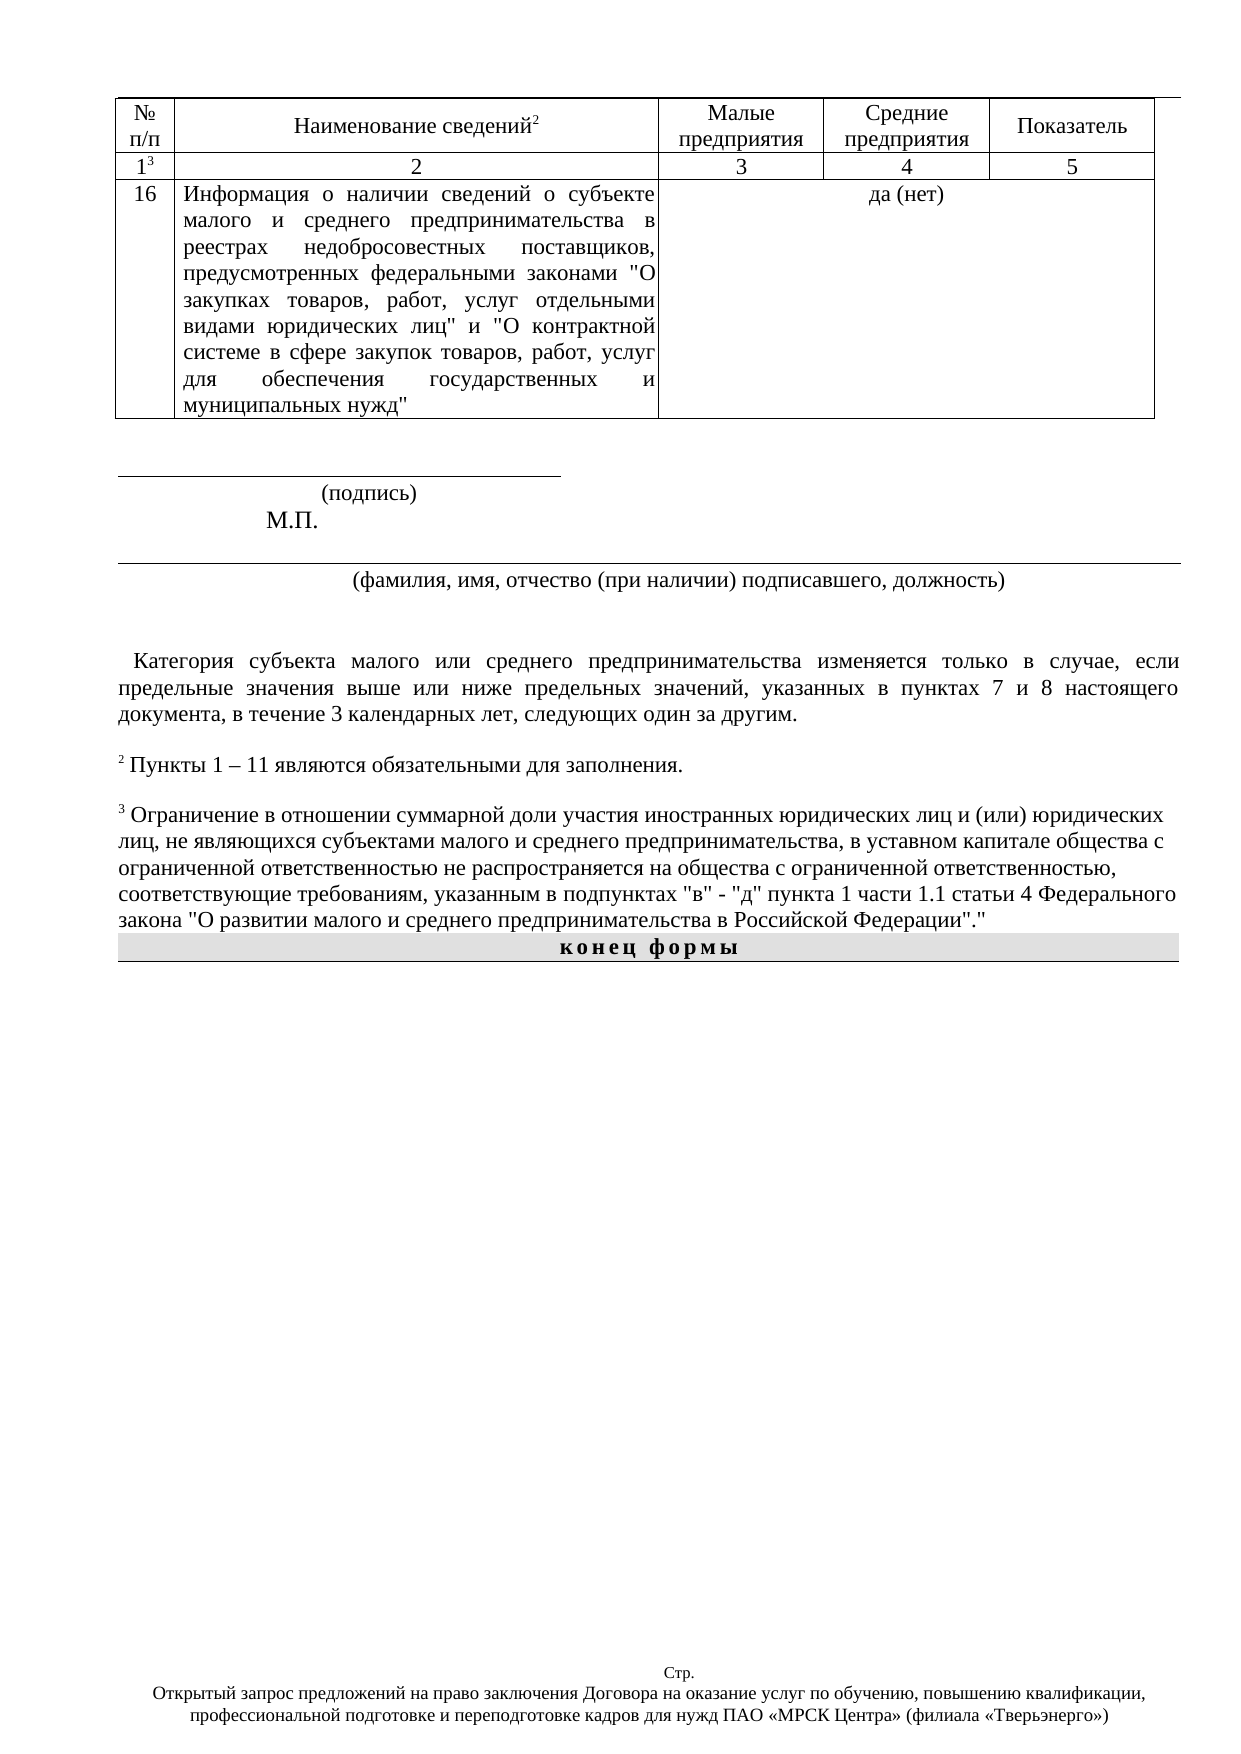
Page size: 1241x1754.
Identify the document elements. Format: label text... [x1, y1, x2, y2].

table_header Средние предприятия [824, 99, 989, 152]
text 3 Ограничение в отношении суммарной доли участия иностранных юридических лиц и (или) юридических лиц, не являющихся субъектами малого и среднего предпринимательства, в уставном капитале общества с ограниченной ответственностью не распространяется на общества с ограниченной ответственностью, соответствующие требованиям, указанным в подпунктах "в" - "д" пункта 1 части 1.1 статьи 4 Федерального закона "О развитии малого и среднего предпринимательства в Российской Федерации"." [118, 801, 1181, 933]
table_header Наименование сведений2 [175, 99, 658, 152]
table_cell 5 [990, 153, 1154, 179]
text М.П. [207, 505, 1181, 534]
text 2 Пункты 1 – 11 являются обязательными для заполнения. [118, 751, 1181, 777]
table_header Показатель [990, 99, 1154, 152]
table_cell 2 [175, 153, 658, 179]
table_cell 3 [659, 153, 823, 179]
text (подпись) [118, 477, 561, 505]
text (фамилия, имя, отчество (при наличии) подписавшего, должность) [118, 564, 1181, 592]
text конец формы [118, 933, 1179, 961]
table_header Малые предприятия [659, 99, 823, 152]
table_cell да (нет) [659, 180, 1154, 417]
text Категория субъекта малого или среднего предпринимательства изменяется только в случае, если предельные значения выше или ниже предельных значений, указанных в пунктах 7 и 8 настоящего документа, в течение 3 календарных лет, следующих один за другим. [118, 647, 1181, 727]
table_cell 13 [116, 153, 174, 179]
table_header № п/п [116, 99, 174, 152]
table_cell Информация о наличии сведений о субъекте малого и среднего предпринимательства в реестрах недобросовестных поставщиков, предусмотренных федеральными законами "О закупках товаров, работ, услуг отдельными видами юридических лиц" и "О контрактной системе в сфере закупок товаров, работ, услуг для обеспечения государственных и муниципальных нужд" [175, 180, 658, 417]
table_cell 16 [116, 180, 174, 417]
table_cell 4 [824, 153, 989, 179]
